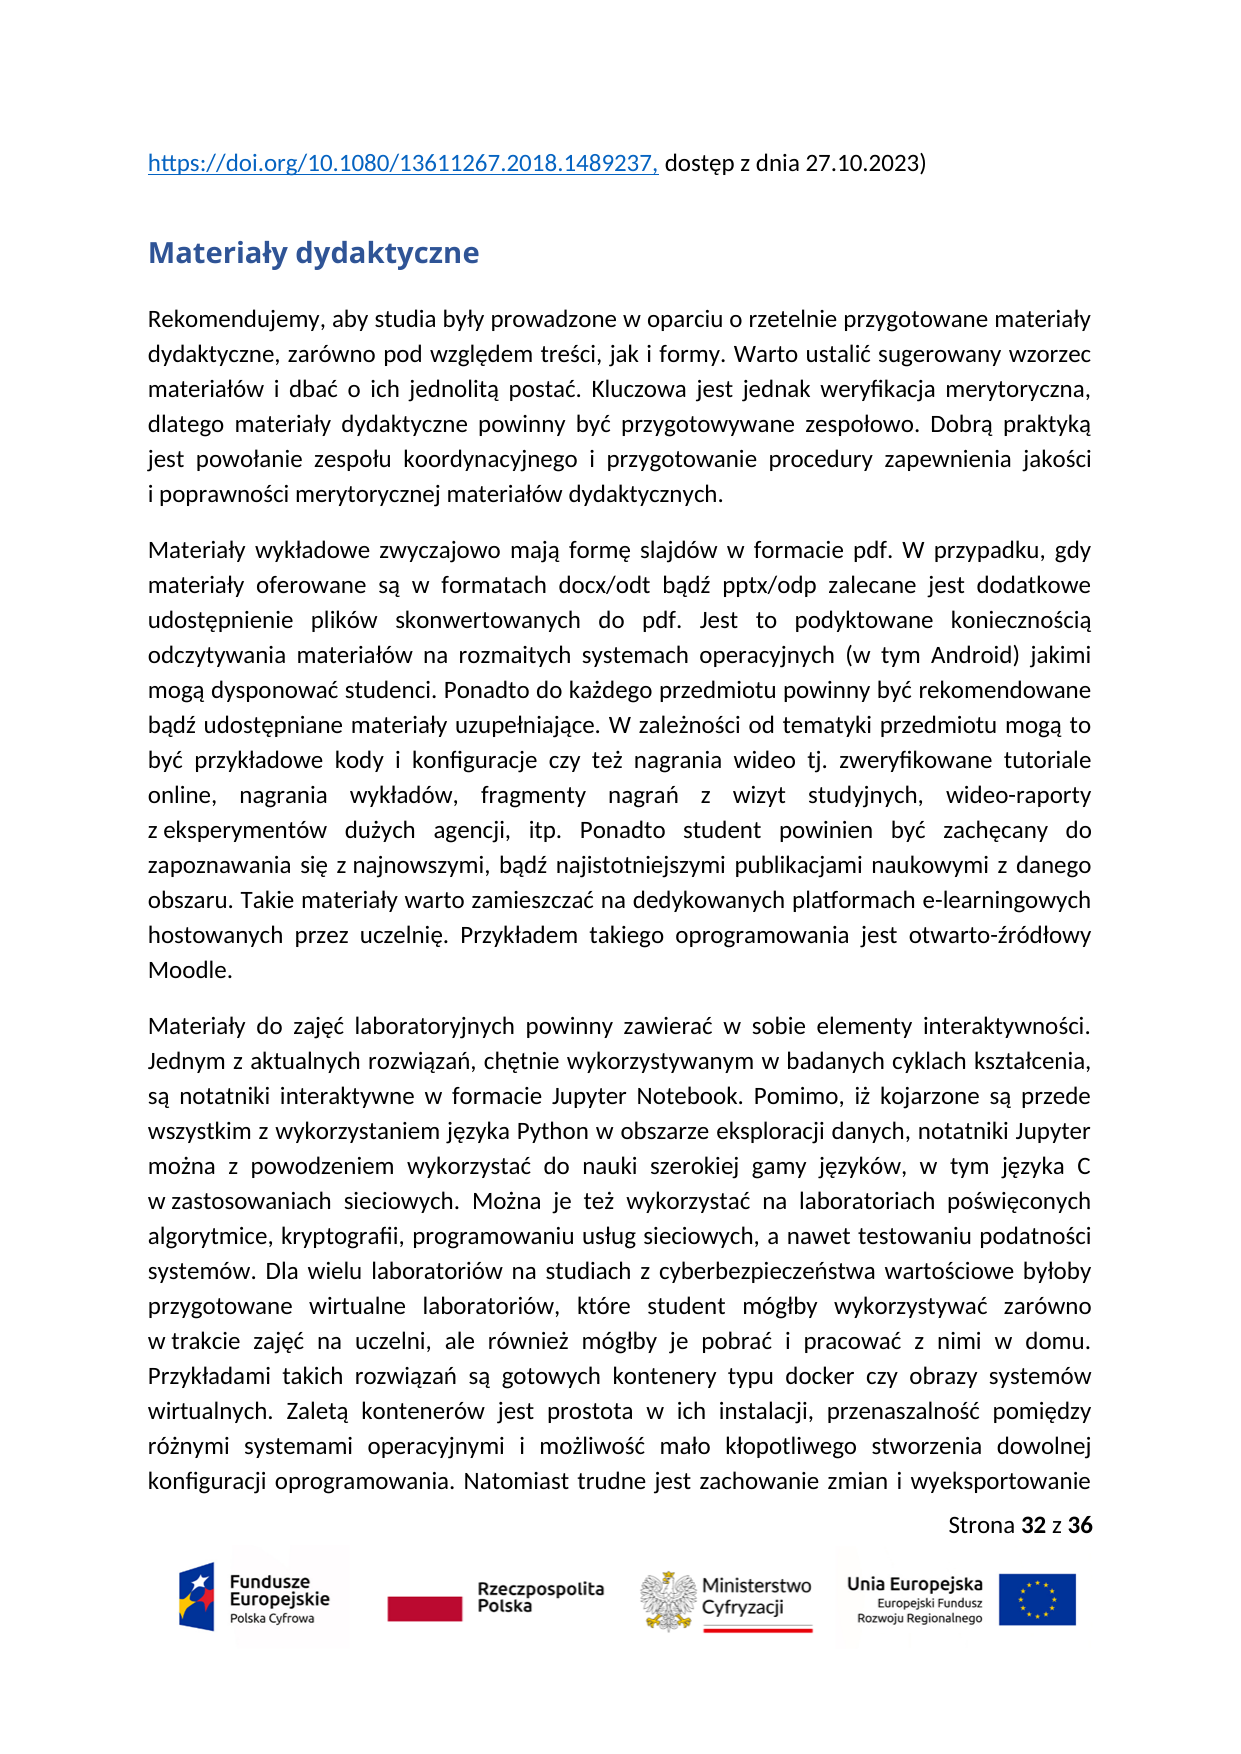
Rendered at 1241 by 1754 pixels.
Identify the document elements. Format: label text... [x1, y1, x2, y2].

picture [147, 1539, 1093, 1650]
text Rekomendujemy, aby studia były prowadzone w oparciu o rzetelnie przygotowane materiały dydaktyczne, zarówno pod względem treści, jak i formy. Warto ustalić sugerowany wzorzec materiałów i dbać o ich jednolitą postać. Kluczowa jest jednak weryfikacja merytoryczna, dlatego materiały dydaktyczne powinny być przygotowywane zespołowo. Dobrą praktyką jest powołanie zespołu koordynacyjnego i przygotowanie procedury zapewnienia jakości i poprawności merytorycznej materiałów dydaktycznych. [148, 303, 1093, 509]
text https://doi.org/10.1080/13611267.2018.1489237, dostęp z dnia 27.10.2023) [148, 148, 1093, 178]
subtitle Materiały dydaktyczne [148, 233, 1093, 272]
text Materiały wykładowe zwyczajowo mają formę slajdów w formacie pdf. W przypadku, gdy materiały oferowane są w formatach docx/odt bądź pptx/odp zalecane jest dodatkowe udostępnienie plików skonwertowanych do pdf. Jest to podyktowane koniecznością odczytywania materiałów na rozmaitych systemach operacyjnych (w tym Android) jakimi mogą dysponować studenci. Ponadto do każdego przedmiotu powinny być rekomendowane bądź udostępniane materiały uzupełniające. W zależności od tematyki przedmiotu mogą to być przykładowe kody i konfiguracje czy też nagrania wideo tj. zweryfikowane tutoriale online, nagrania wykładów, fragmenty nagrań z wizyt studyjnych, wideo-raporty z eksperymentów dużych agencji, itp. Ponadto student powinien być zachęcany do zapoznawania się z najnowszymi, bądź najistotniejszymi publikacjami naukowymi z danego obszaru. Takie materiały warto zamieszczać na dedykowanych platformach e-learningowych hostowanych przez uczelnię. Przykładem takiego oprogramowania jest otwarto-źródłowy Moodle. [148, 534, 1093, 984]
